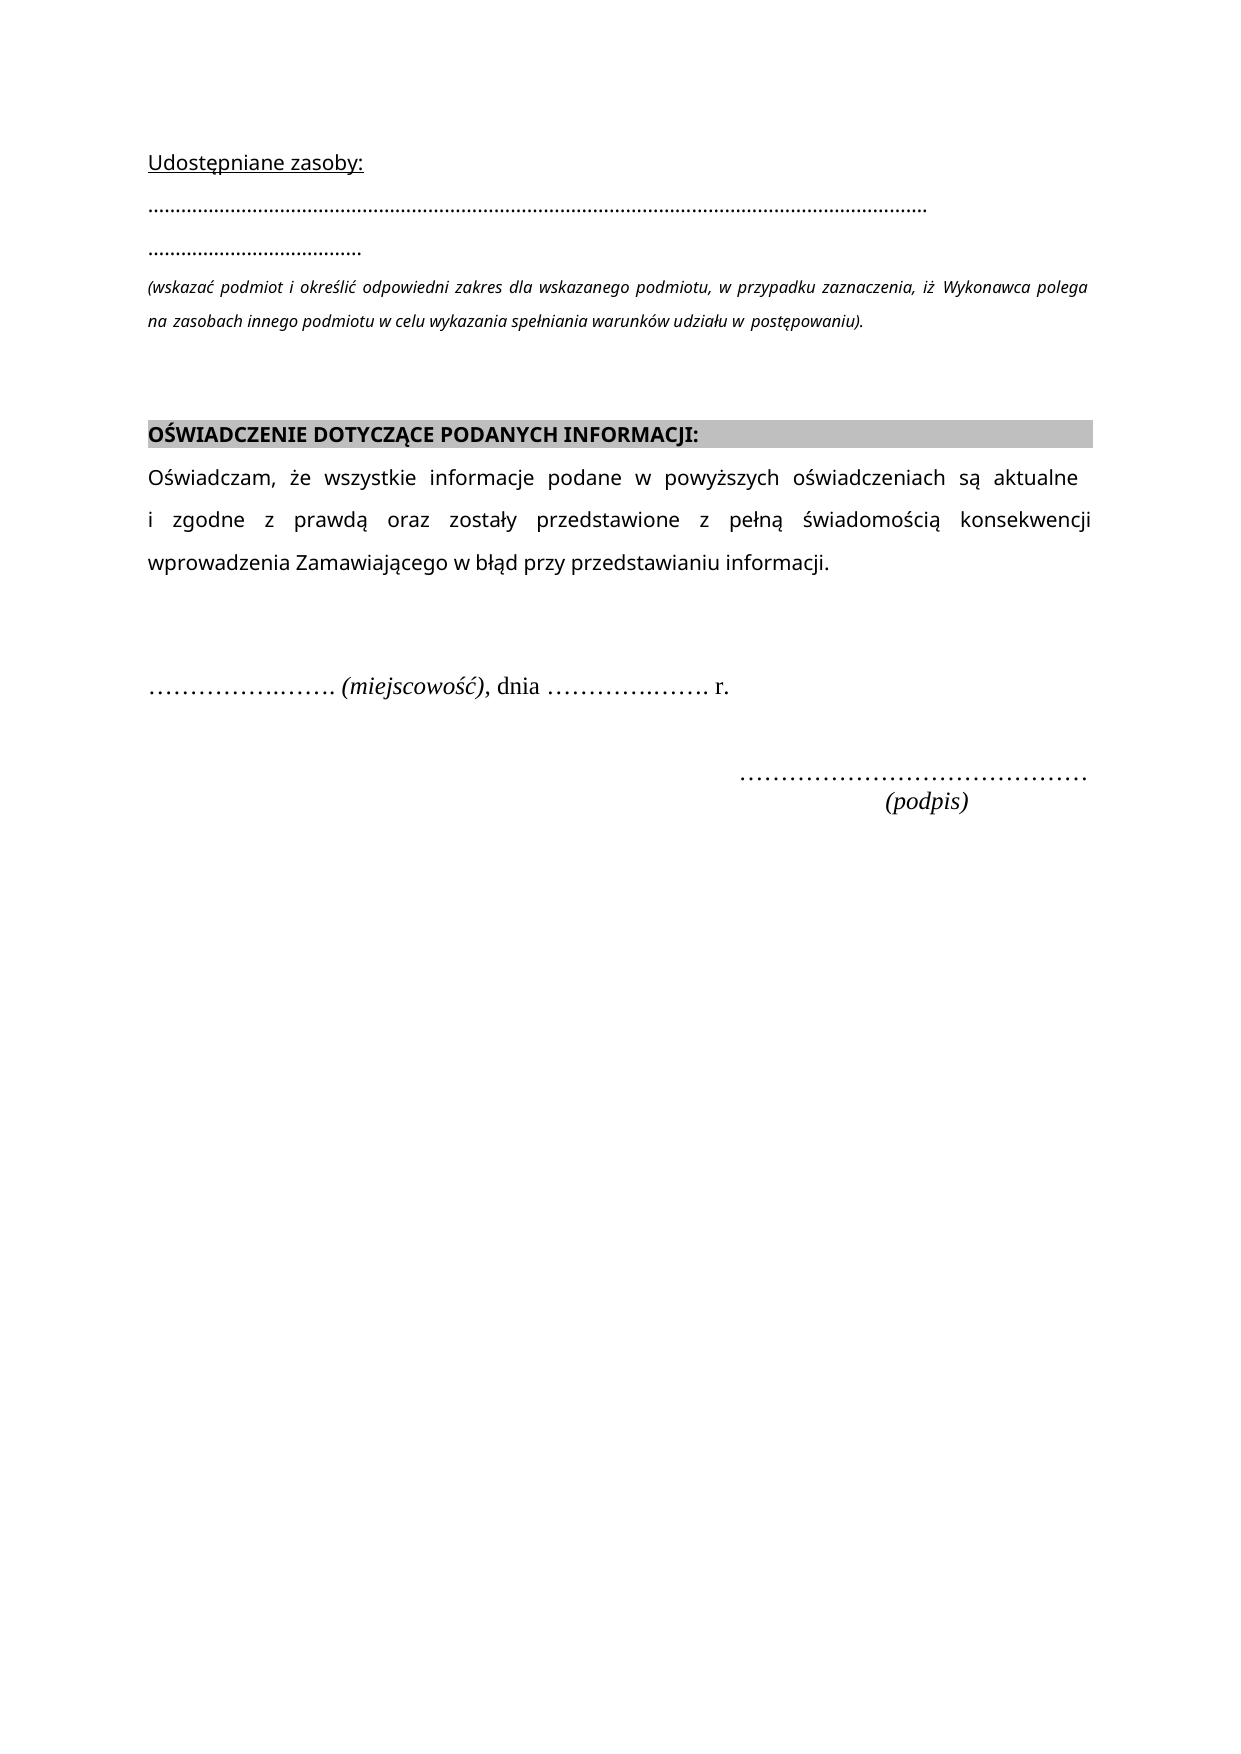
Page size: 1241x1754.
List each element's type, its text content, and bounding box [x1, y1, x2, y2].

text …………………………………………………………………………………………………………………………….………………………………… [148, 190, 1090, 261]
text (podpis) [738, 786, 1093, 815]
text …………………………………… [738, 757, 1093, 786]
text (wskazać podmiot i określić odpowiedni zakres dla wskazanego podmiotu, w przypadku zaznaczenia, iż Wykonawca polega na zasobach innego podmiotu w celu wykazania spełniania warunków udziału w postępowaniu). [148, 275, 1090, 332]
text OŚWIADCZENIE DOTYCZĄCE PODANYCH INFORMACJI: [148, 420, 1093, 448]
text Oświadczam, że wszystkie informacje podane w powyższych oświadczeniach są aktualne i zgodne z prawdą oraz zostały przedstawione z pełną świadomością konsekwencji wprowadzenia Zamawiającego w błąd przy przedstawianiu informacji. [148, 463, 1093, 576]
text …………….……. (miejscowość), dnia ………….……. r. [148, 671, 1093, 700]
text Udostępniane zasoby: [148, 148, 1090, 176]
